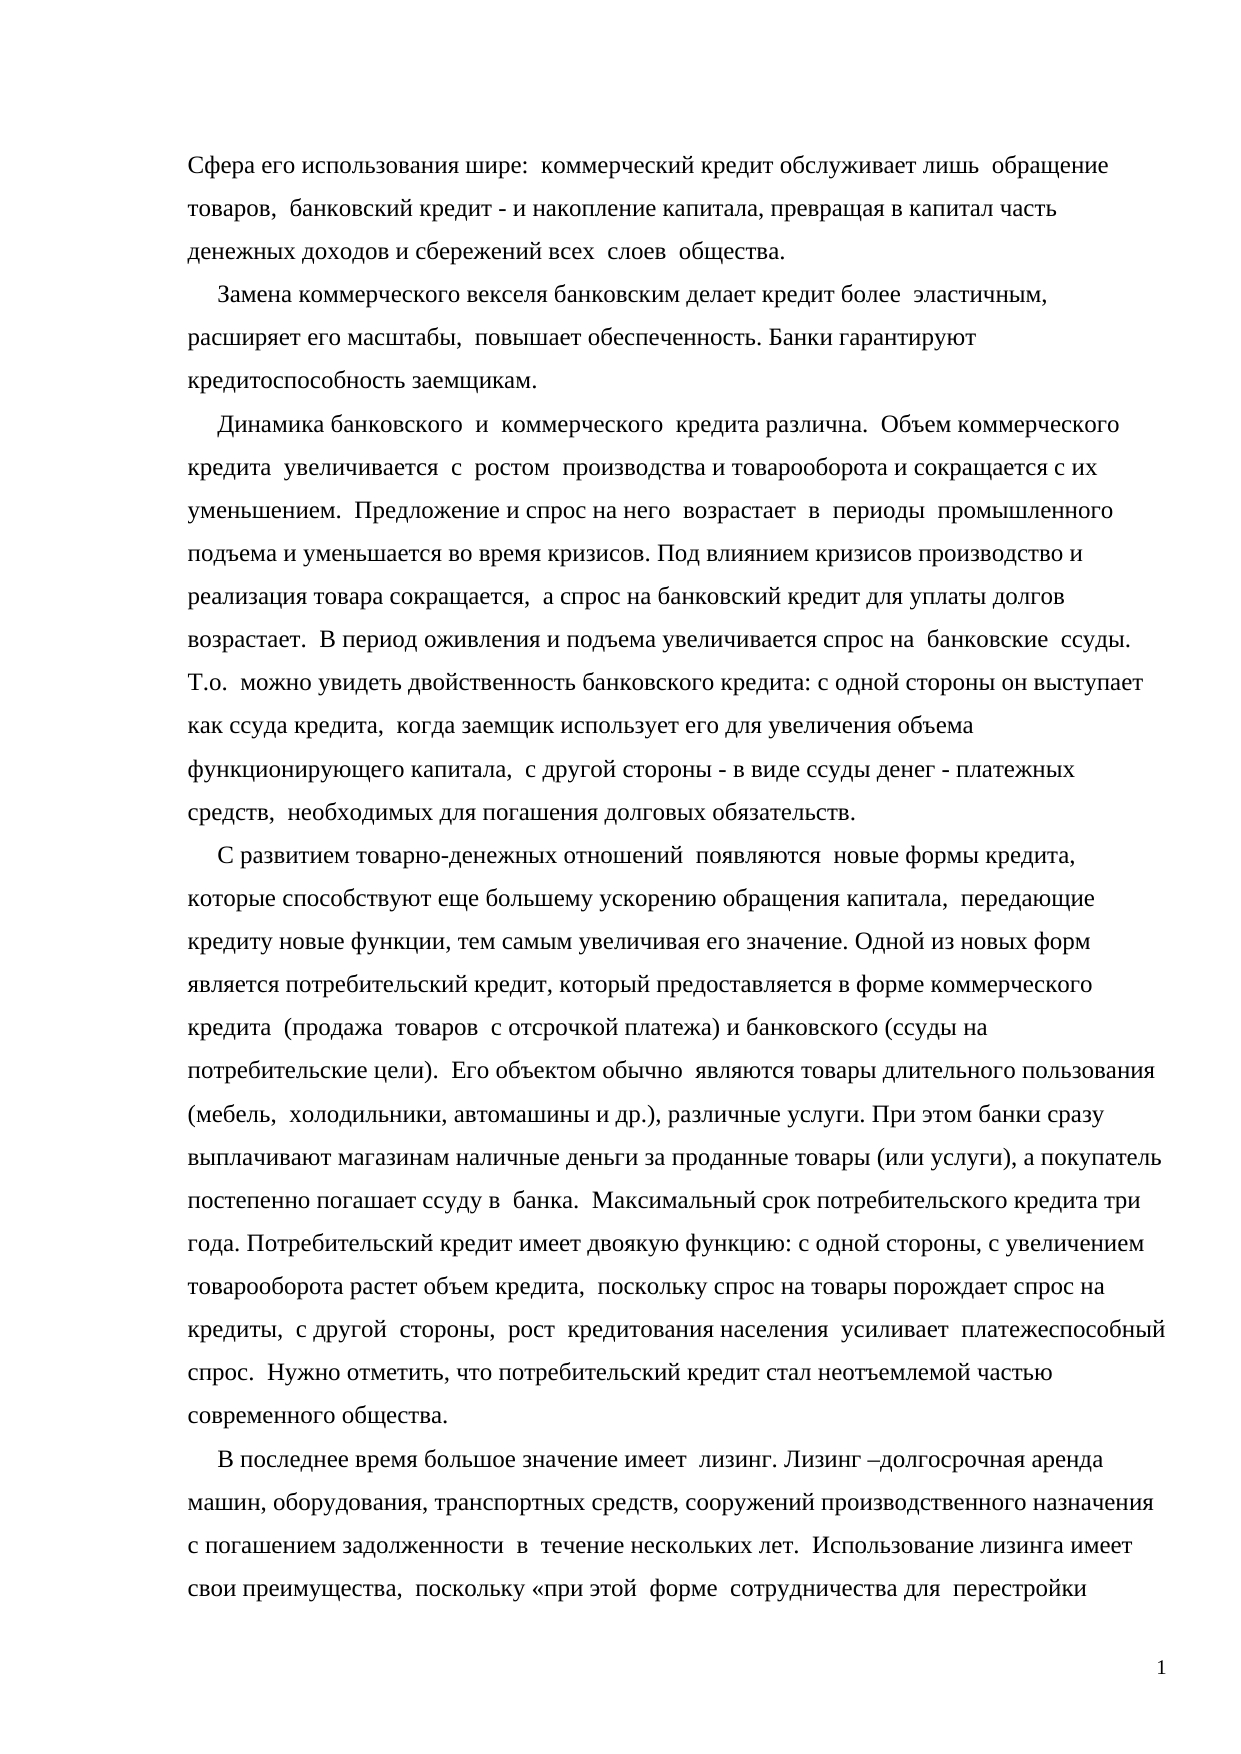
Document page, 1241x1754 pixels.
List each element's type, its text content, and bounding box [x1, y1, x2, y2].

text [187, 1444, 1167, 1602]
text С развитием товарно-денежных отношений появляются новые формы кредита, которые способствуют еще большему ускорению обращения капитала, передающие кредиту новые функции, тем самым увеличивая его значение. Одной из новых форм является потребительский кредит, который предоставляется в форме коммерческого кредита (продажа товаров с отсрочкой платежа) и банковского (ссуды на потребительские цели). Его объектом обычно являются товары длительного пользования (мебель, холодильники, автомашины и др.), различные услуги. При этом банки сразу выплачивают магазинам наличные деньги за проданные товары (или услуги), а покупатель постепенно погашает ссуду в банка. Максимальный срок потребительского кредита три года. Потребительский кредит имеет двоякую функцию: с одной стороны, с увеличением товарооборота растет объем кредита, поскольку спрос на товары порождает спрос на кредиты, с другой стороны, рост кредитования населения усиливает платежеспособный спрос. Нужно отметить, что потребительский кредит стал неотъемлемой частью современного общества. [187, 840, 1167, 1429]
text Замена коммерческого векселя банковским делает кредит более эластичным, расширяет его масштабы, повышает обеспеченность. Банки гарантируют кредитоспособность заемщикам. [187, 279, 1167, 394]
text Динамика банковского и коммерческого кредита различна. Объем коммерческого кредита увеличивается с ростом производства и товарооборота и сокращается с их уменьшением. Предложение и спрос на него возрастает в периоды промышленного подъема и уменьшается во время кризисов. Под влиянием кризисов производство и реализация товара сокращается, а спрос на банковский кредит для уплаты долгов возрастает. В период оживления и подъема увеличивается спрос на банковские ссуды. Т.о. можно увидеть двойственность банковского кредита: с одной стороны он выступает как ссуда кредита, когда заемщик использует его для увеличения объема функционирующего капитала, с другой стороны - в виде ссуды денег - платежных средств, необходимых для погашения долговых обязательств. [187, 409, 1167, 826]
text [187, 150, 1167, 265]
